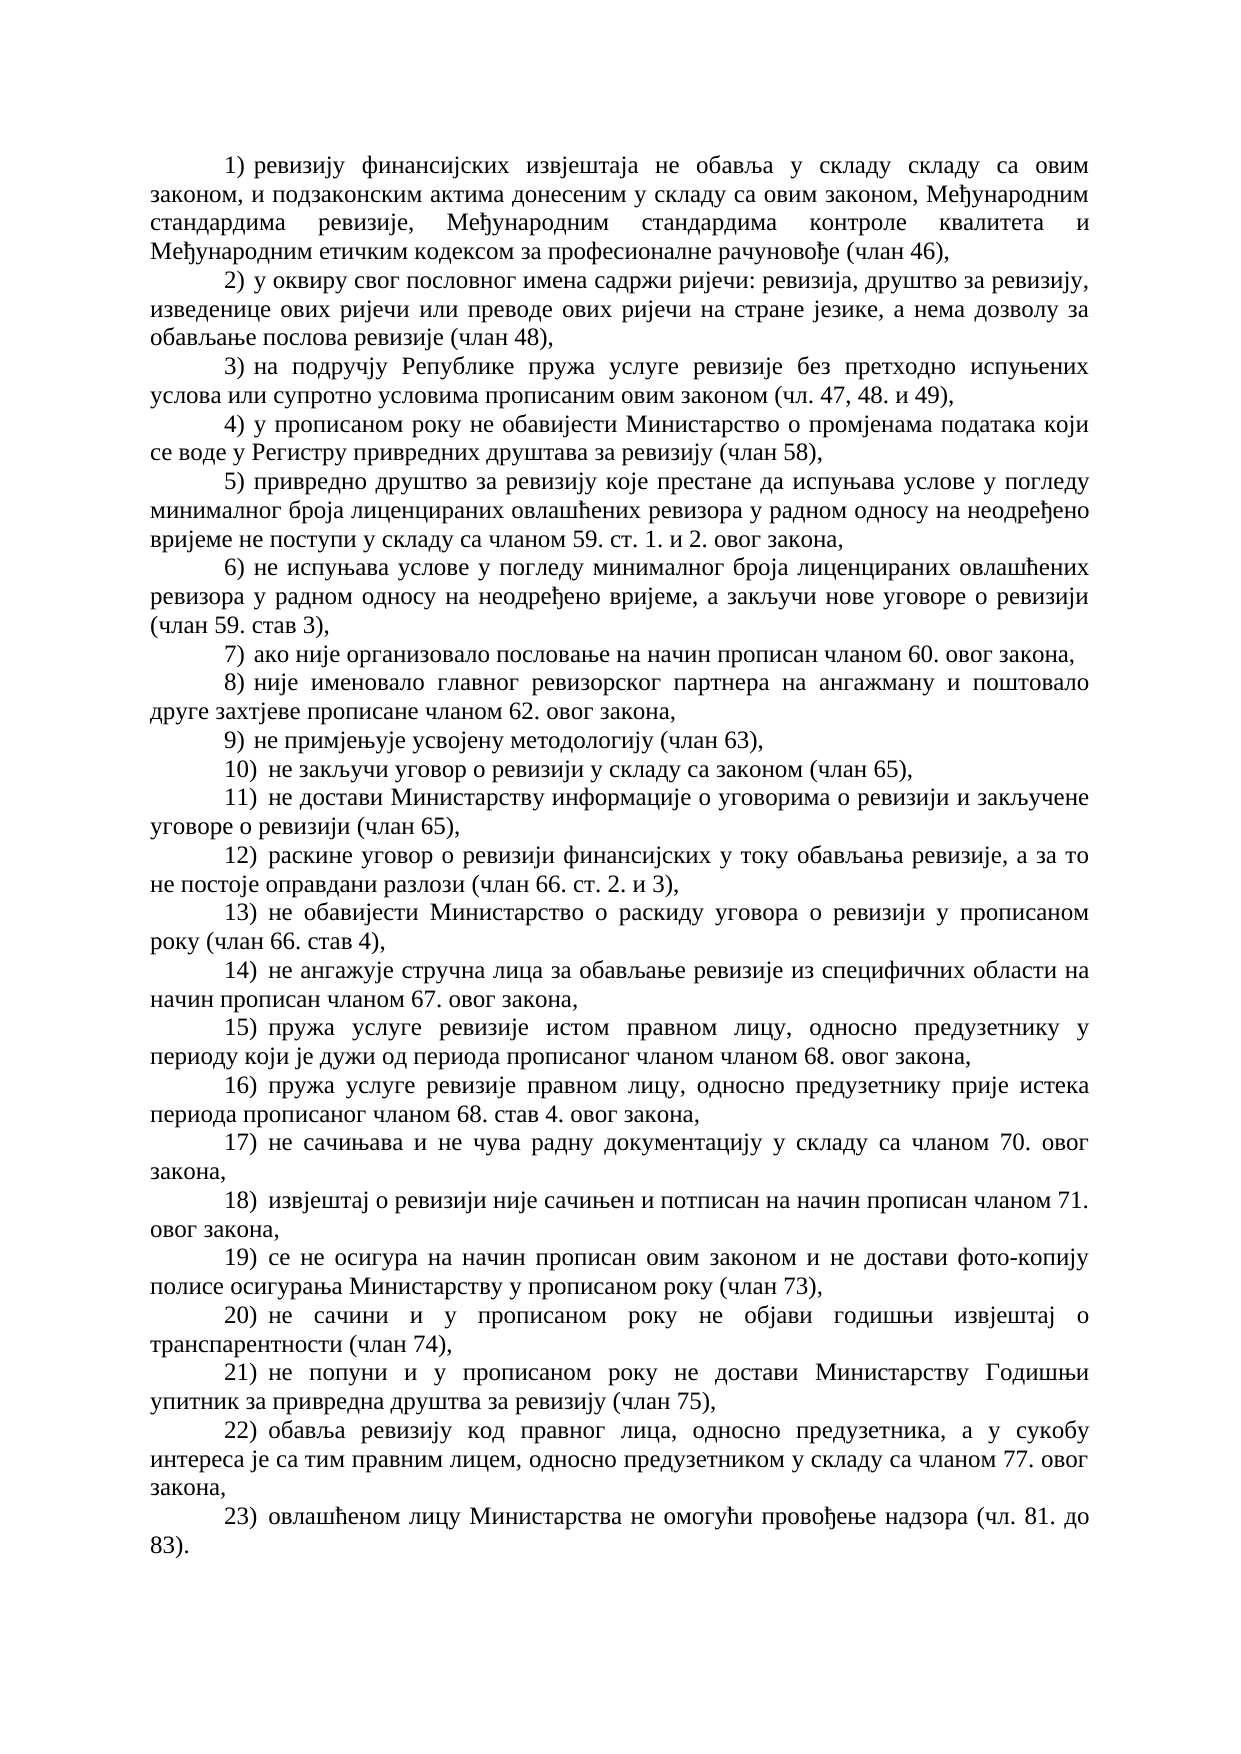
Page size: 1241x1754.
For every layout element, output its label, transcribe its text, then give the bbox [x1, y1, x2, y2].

list се не осигура на начин прописан овим законом и не достави фото-копију полисе осигурања Министарству у прописаном року (члан 73), [150, 1242, 1090, 1300]
list не испуњава услове у погледу минималног броја лиценцираних овлашћених ревизора у радном односу на неодређено вријеме, а закључи нове уговоре о ревизији (члан 59. став 3), [150, 552, 1090, 639]
list пружа услуге ревизије истом правном лицу, односно предузетнику у периоду који је дужи од периода прописаног чланом чланом 68. овог закона, [150, 1012, 1090, 1070]
list привредно друштво за ревизију које престане да испуњава услове у погледу минималног броја лиценцираних овлашћених ревизора у радном односу на неодређено вријеме не поступи у складу са чланом 59. ст. 1. и 2. овог закона, [150, 466, 1090, 552]
list не сачињава и не чува радну документацију у складу са чланом 70. овог закона, [150, 1127, 1090, 1185]
list извјештај о ревизији није сачињен и потписан на начин прописан чланом 71. овог закона, [150, 1185, 1090, 1242]
list ревизију финансијских извјештаја не обавља у складу складу са овим законом, и подзаконским актима донесеним у складу са овим законом, Међународним стандардима ревизије, Међународним стандардима контроле квалитета и Међународним етичким кодексом за професионалне рачуновође (члан 46), [150, 150, 1090, 265]
list обавља ревизију код правног лица, односно предузетника, а у сукобу интереса је са тим правним лицем, односно предузетником у складу са чланом 77. овог закона, [150, 1415, 1090, 1501]
list овлашћеном лицу Министарства не омогући провођење надзора (чл. 81. до 83). [150, 1501, 1090, 1559]
list није именовало главног ревизорског партнера на ангажману и поштовало друге захтјеве прописане чланом 62. овог закона, [150, 667, 1090, 725]
list на подручју Републике пружа услуге ревизије без претходно испуњених услова или супротно условима прописаним овим законом (чл. 47, 48. и 49), [150, 351, 1090, 409]
list пружа услуге ревизије правном лицу, односно предузетнику прије истека периода прописаног чланом 68. став 4. овог закона, [150, 1070, 1090, 1127]
list не попуни и у прописаном року не достави Министарству Годишњи упитник за привредна друштва за ревизију (члан 75), [150, 1357, 1090, 1415]
list не обавијести Министарство о раскиду уговора о ревизији у прописаном року (члан 66. став 4), [150, 897, 1090, 955]
list не ангажује стручна лица за обављање ревизије из специфичних области на начин прописан чланом 67. овог закона, [150, 955, 1090, 1012]
list не примјењује усвојену методологију (члан 63), [150, 725, 1090, 754]
list не достави Министарству информације о уговорима о ревизији и закључене уговоре о ревизији (члан 65), [150, 782, 1090, 840]
list не сачини и у прописаном року не објави годишњи извјештај о транспарентности (члан 74), [150, 1300, 1090, 1357]
list ако није организовало пословање на начин прописан чланом 60. овог закона, [150, 639, 1090, 667]
list не закључи уговор о ревизији у складу са законом (члан 65), [150, 754, 1090, 782]
list раскине уговор о ревизији финансијских у току обављања ревизије, а за то не постоје оправдани разлози (члан 66. ст. 2. и 3), [150, 840, 1090, 897]
list у оквиру свог пословног имена садржи ријечи: ревизија, друштво за ревизију, изведенице ових ријечи или преводе ових ријечи на стране језике, а нема дозволу за обављање послова ревизије (члан 48), [150, 265, 1090, 351]
list у прописаном року не обавијести Министарство о промјенама података који се воде у Регистру привредних друштава за ревизију (члан 58), [150, 409, 1090, 466]
